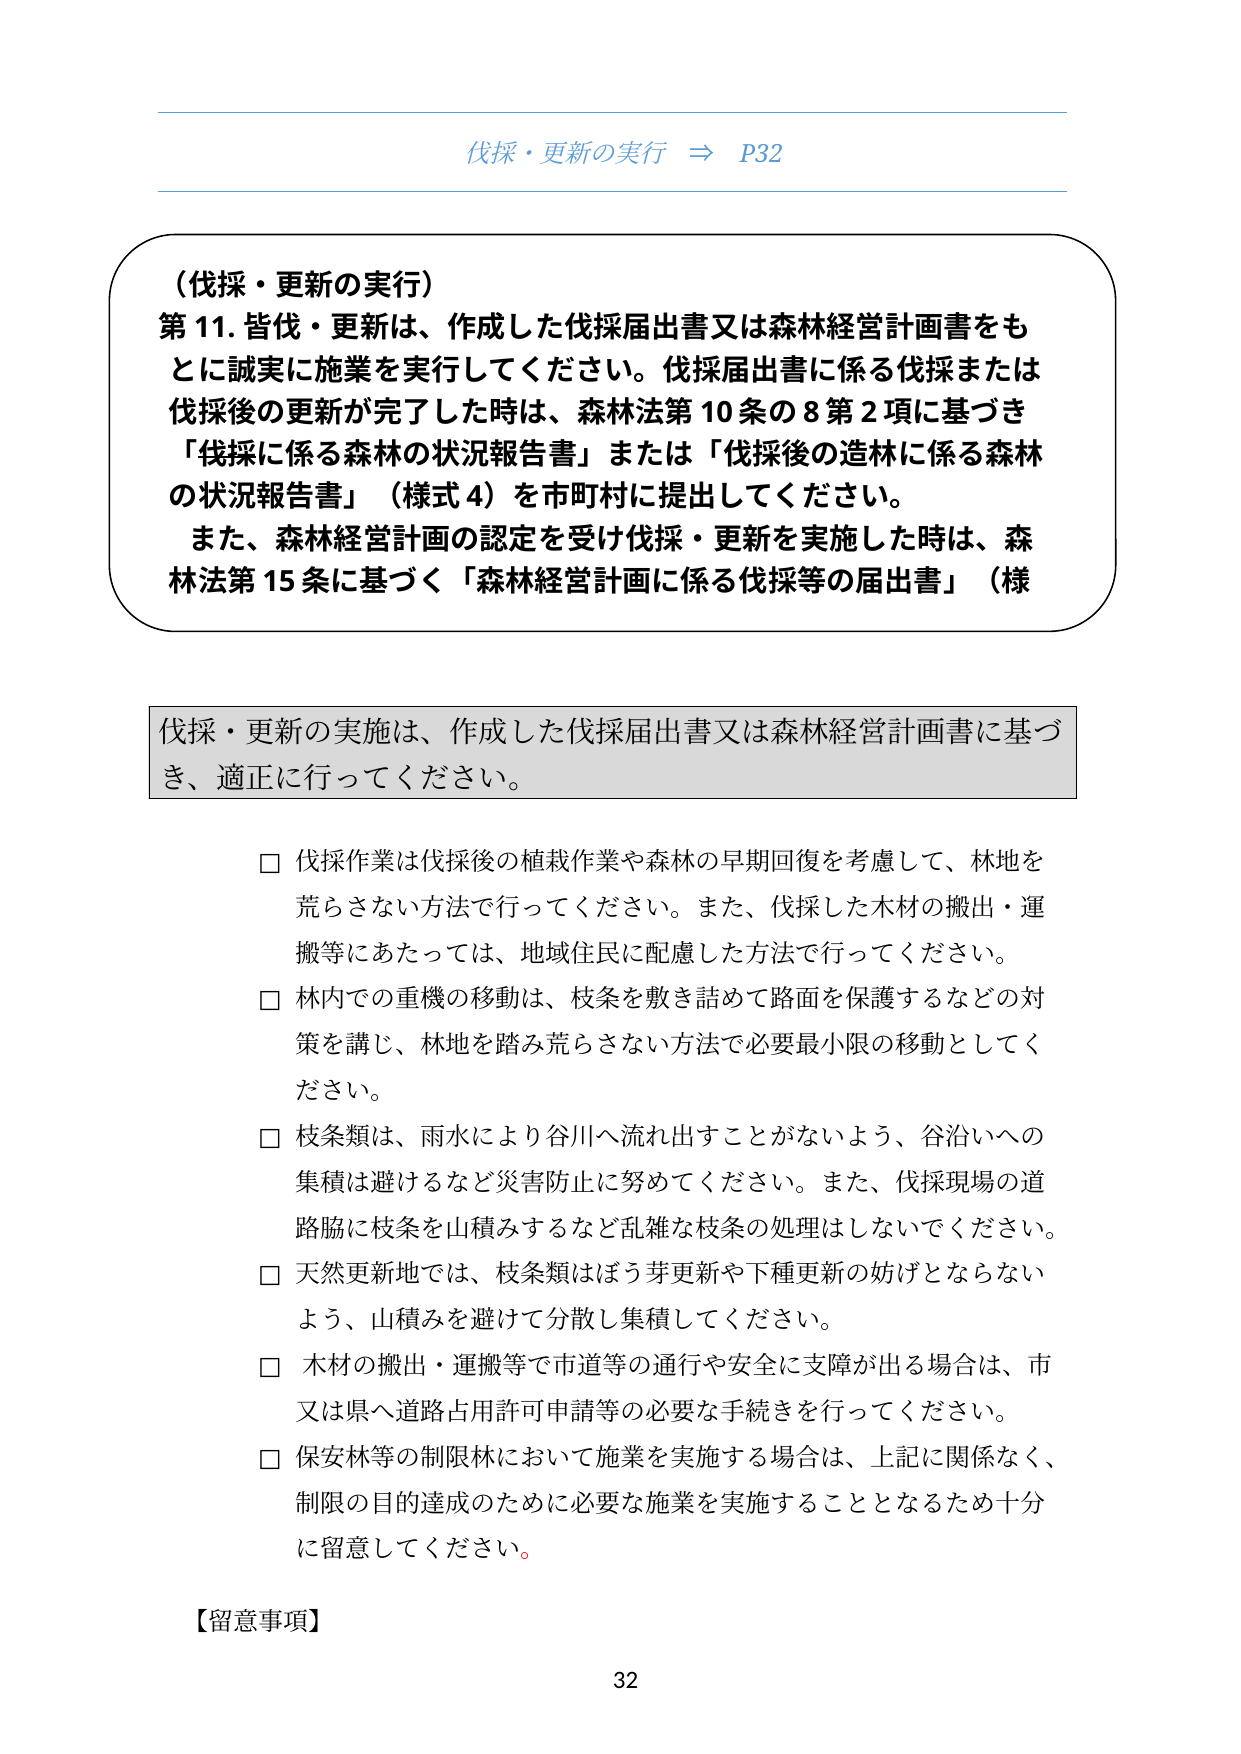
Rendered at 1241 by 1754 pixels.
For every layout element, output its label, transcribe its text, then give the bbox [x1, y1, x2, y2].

list 保安林等の制限林において施業を実施する場合は、上記に関係なく、制限の目的達成のために必要な施業を実施することとなるため十分に留意してください。 [258, 1429, 1067, 1567]
text 【留意事項】 [158, 1601, 1067, 1637]
list 木材の搬出・運搬等で市道等の通行や安全に支障が出る場合は、市又は県へ道路占用許可申請等の必要な手続きを行ってください。 [258, 1338, 1067, 1429]
text 伐採・更新の実行 ⇒ P26 [158, 113, 1067, 191]
list 天然更新地では、枝条類はぼう芽更新や下種更新の妨げとならないよう、山積みを避けて分散し集積してください。 [258, 1246, 1067, 1338]
list 伐採作業は伐採後の植栽作業や森林の早期回復を考慮して、林地を荒らさない方法で行ってください。また、伐採した木材の搬出・運搬等にあたっては、地域住民に配慮した方法で行ってください。 [258, 834, 1067, 971]
list 枝条類は、雨水により谷川へ流れ出すことがないよう、谷沿いへの集積は避けるなど災害防止に努めてください。また、伐採現場の道路脇に枝条を山積みするなど乱雑な枝条の処理はしないでください。 [258, 1109, 1067, 1246]
subtitle 伐採・更新の実施は、作成した伐採届出書又は森林経営計画書に基づき、適正に行ってください。 [150, 707, 1076, 798]
list 林内での重機の移動は、枝条を敷き詰めて路面を保護するなどの対策を講じ、林地を踏み荒らさない方法で必要最小限の移動としてください。 [258, 971, 1067, 1109]
